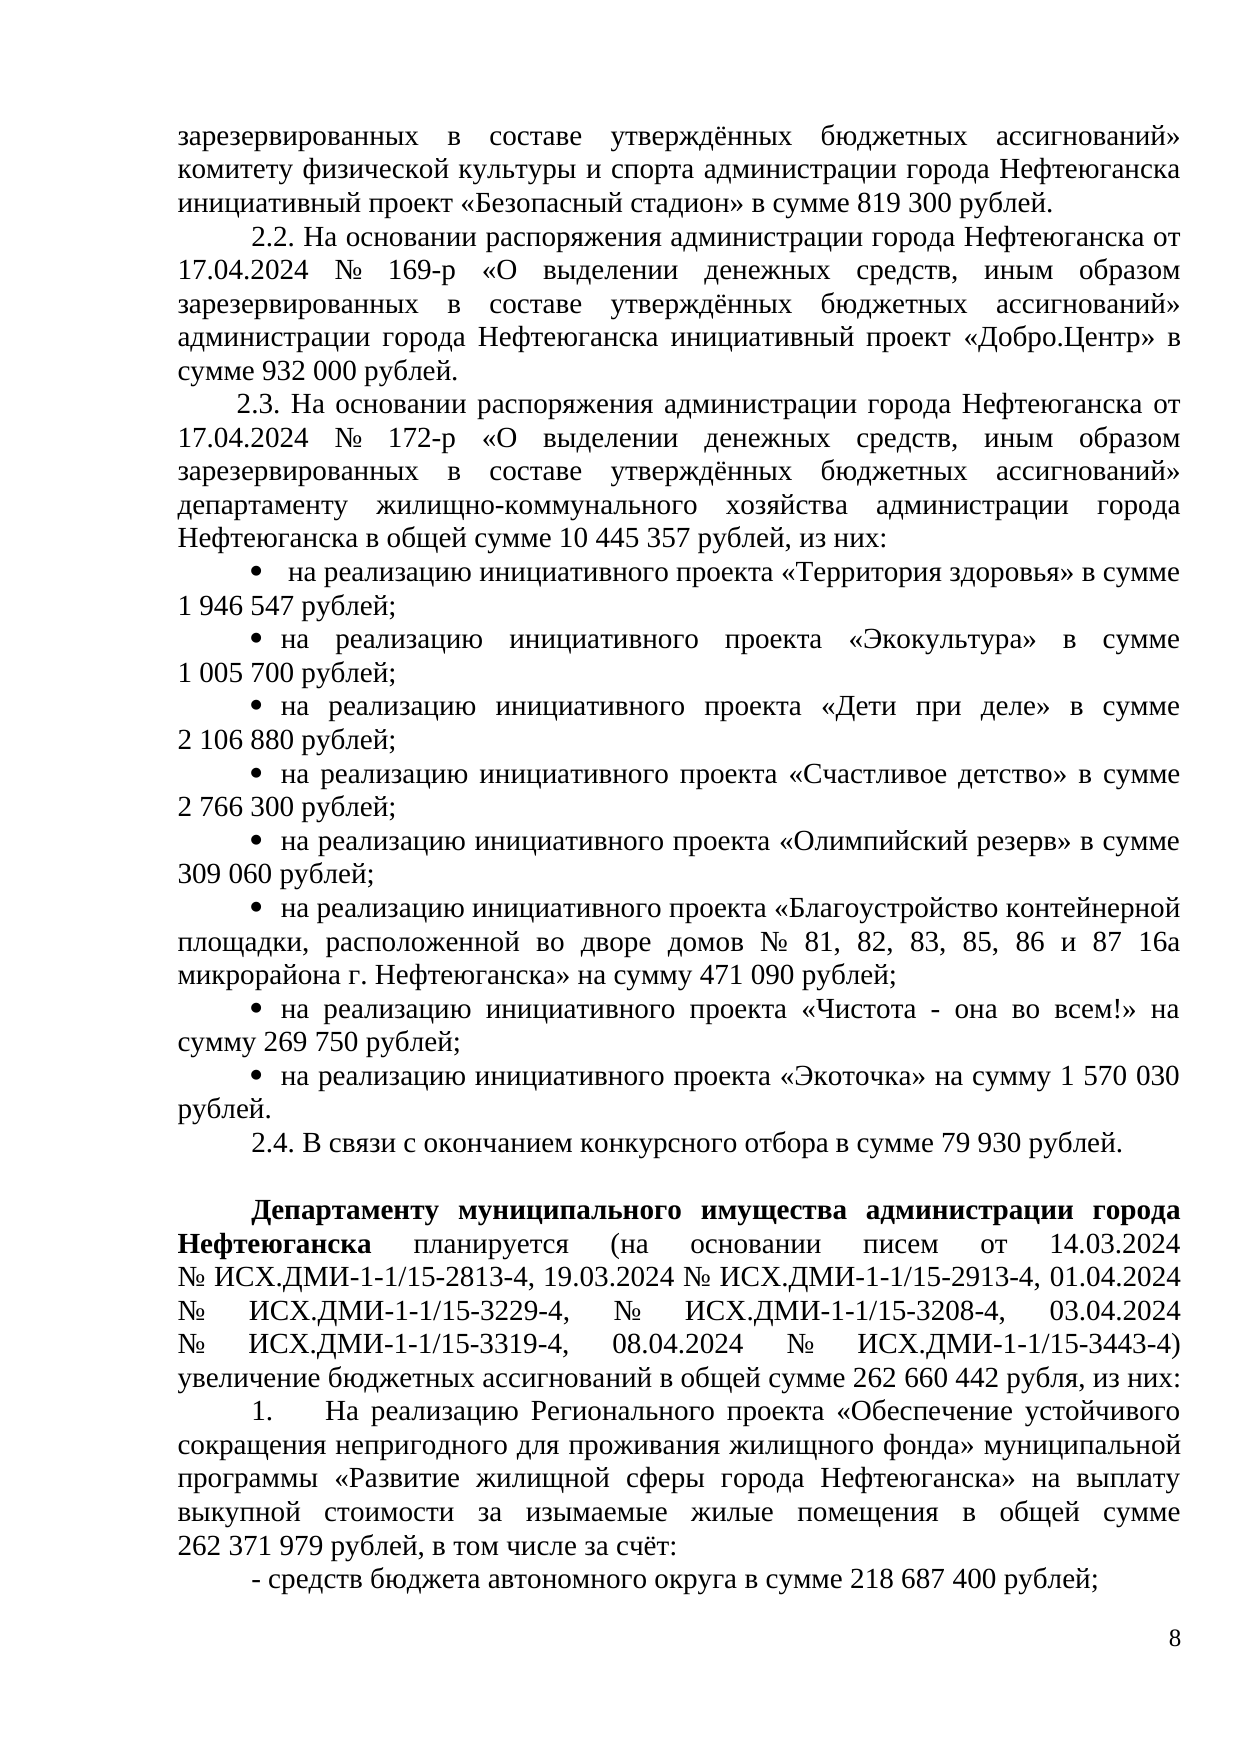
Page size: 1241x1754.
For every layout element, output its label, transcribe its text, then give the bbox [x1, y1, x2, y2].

list на реализацию инициативного проекта «Экокультура» в сумме 1 005 700 рублей; [177, 621, 1181, 688]
list на реализацию инициативного проекта «Благоустройство контейнерной площадки, расположенной во дворе домов № 81, 82, 83, 85, 86 и 87 16а микрорайона г. Нефтеюганска» на сумму 471 090 рублей; [177, 890, 1181, 991]
list на реализацию инициативного проекта «Дети при деле» в сумме 2 106 880 рублей; [177, 688, 1181, 756]
list на реализацию инициативного проекта «Счастливое детство» в сумме 2 766 300 рублей; [177, 756, 1181, 823]
list на реализацию инициативного проекта «Территория здоровья» в сумме 1 946 547 рублей; [177, 554, 1181, 621]
text Департаменту муниципального имущества администрации города Нефтеюганска планируется (на основании писем от 14.03.2024 № ИСХ.ДМИ-1-1/15-2813-4, 19.03.2024 № ИСХ.ДМИ-1-1/15-2913-4, 01.04.2024 № ИСХ.ДМИ-1-1/15-3229-4, № ИСХ.ДМИ-1-1/15-3208-4, 03.04.2024 № ИСХ.ДМИ-1-1/15-3319-4, 08.04.2024 № ИСХ.ДМИ-1-1/15-3443-4) увеличение бюджетных ассигнований в общей сумме 262 660 442 рубля, из них: [177, 1192, 1181, 1393]
list 2.4. В связи с окончанием конкурсного отбора в сумме 79 930 рублей. [251, 1125, 1181, 1159]
list на реализацию инициативного проекта «Чистота - она во всем!» на сумму 269 750 рублей; [177, 991, 1181, 1058]
list на реализацию инициативного проекта «Олимпийский резерв» в сумме 309 060 рублей; [177, 823, 1181, 890]
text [177, 118, 1181, 219]
list На реализацию Регионального проекта «Обеспечение устойчивого сокращения непригодного для проживания жилищного фонда» муниципальной программы «Развитие жилищной сферы города Нефтеюганска» на выплату выкупной стоимости за изымаемые жилые помещения в общей сумме 262 371 979 рублей, в том числе за счёт: [177, 1393, 1181, 1561]
text - средств бюджета автономного округа в сумме 218 687 400 рублей; [177, 1561, 1181, 1595]
text 2.2. На основании распоряжения администрации города Нефтеюганска от 17.04.2024 № 169-р «О выделении денежных средств, иным образом зарезервированных в составе утверждённых бюджетных ассигнований» администрации города Нефтеюганска инициативный проект «Добро.Центр» в сумме 932 000 рублей. [177, 219, 1181, 386]
list на реализацию инициативного проекта «Экоточка» на сумму 1 570 030 рублей. [177, 1058, 1181, 1125]
text 2.3. На основании распоряжения администрации города Нефтеюганска от 17.04.2024 № 172-р «О выделении денежных средств, иным образом зарезервированных в составе утверждённых бюджетных ассигнований» департаменту жилищно-коммунального хозяйства администрации города Нефтеюганска в общей сумме 10 445 357 рублей, из них: [177, 386, 1181, 554]
